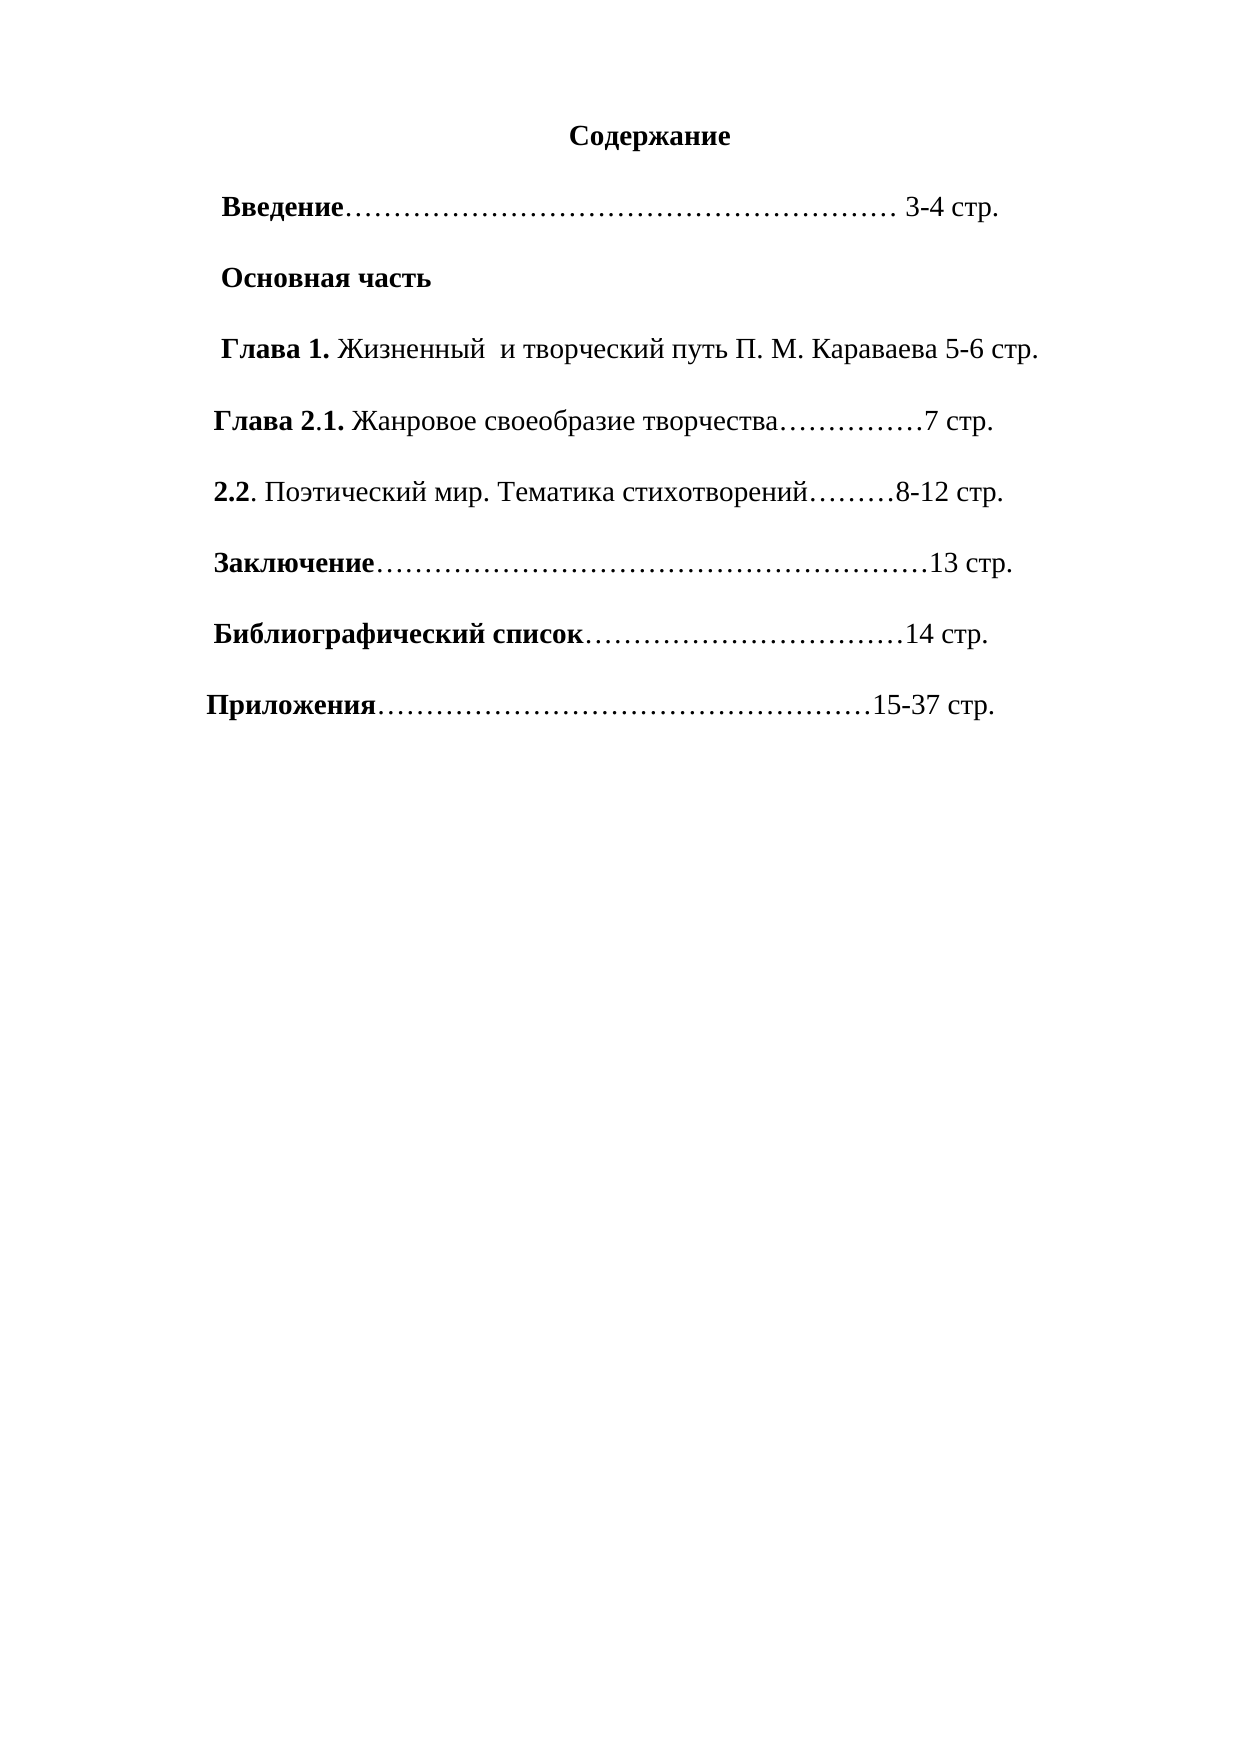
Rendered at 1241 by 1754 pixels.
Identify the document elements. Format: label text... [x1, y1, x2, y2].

text 2.2. Поэтический мир. Тематика стихотворений………8-12 стр. [148, 474, 1181, 507]
text Приложения……………………………………………15-37 стр. [148, 687, 1181, 721]
text Содержание [118, 118, 1181, 152]
text Основная часть [148, 260, 1181, 294]
text Глава 1. Жизненный и творческий путь П. М. Караваева 5-6 стр. [162, 332, 1181, 365]
text Глава 2.1. Жанровое своеобразие творчества……………7 стр. [148, 403, 1181, 436]
text Заключение…………………………………………………13 стр. [148, 545, 1181, 578]
text Библиографический список……………………………14 стр. [148, 616, 1181, 650]
text Введение………………………………………………… 3-4 стр. [207, 189, 1181, 223]
